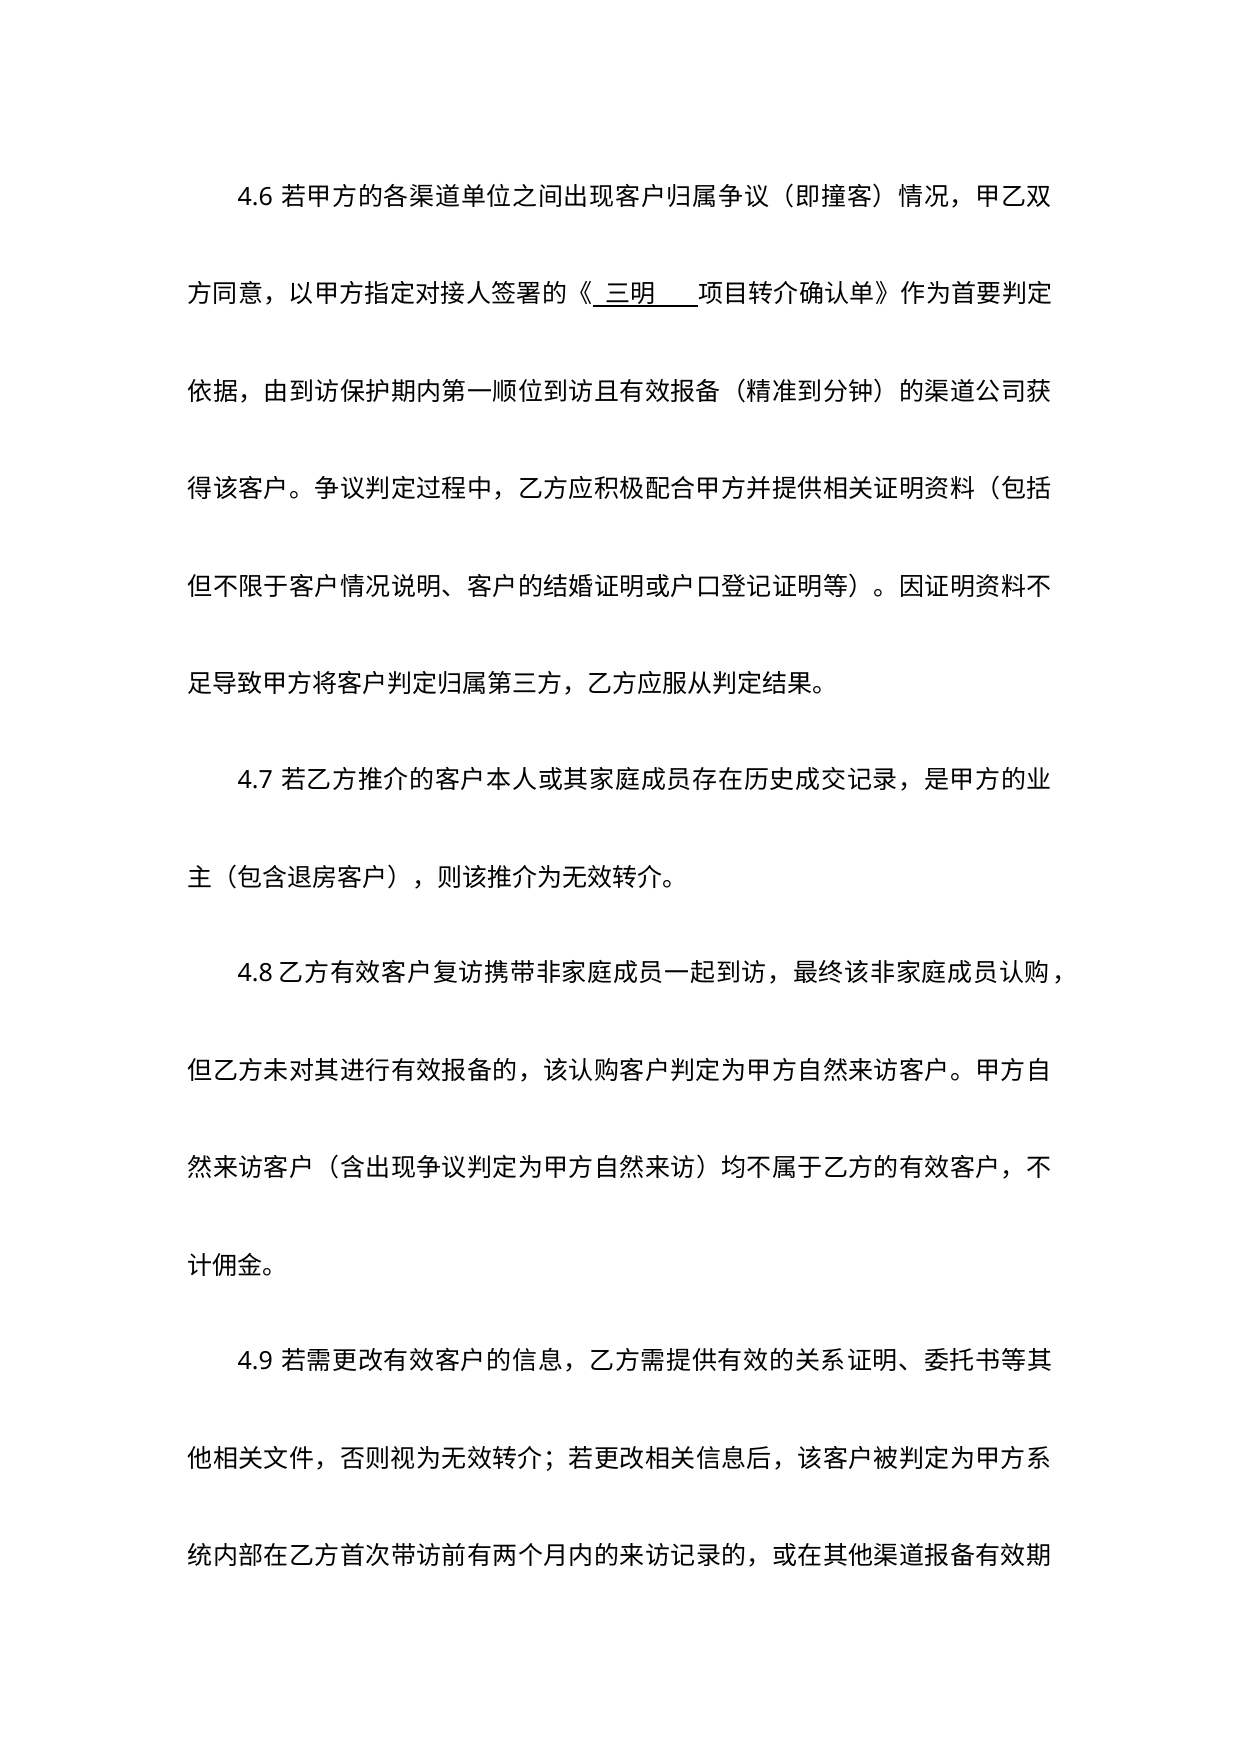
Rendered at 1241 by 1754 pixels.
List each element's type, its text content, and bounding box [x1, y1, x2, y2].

text 4.8乙方有效客户复访携带非家庭成员一起到访，最终该非家庭成员认购，但乙方未对其进行有效报备的，该认购客户判定为甲方自然来访客户。甲方自然来访客户（含出现争议判定为甲方自然来访）均不属于乙方的有效客户，不计佣金。 [187, 938, 1053, 1296]
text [187, 1326, 1053, 1586]
text 4.6 若甲方的各渠道单位之间出现客户归属争议（即撞客）情况，甲乙双方同意，以甲方指定对接人签署的《 三明 项目转介确认单》作为首要判定依据，由到访保护期内第一顺位到访且有效报备（精准到分钟）的渠道公司获得该客户。争议判定过程中，乙方应积极配合甲方并提供相关证明资料（包括但不限于客户情况说明、客户的结婚证明或户口登记证明等）。因证明资料不足导致甲方将客户判定归属第三方，乙方应服从判定结果。 [187, 162, 1053, 714]
text 4.7 若乙方推介的客户本人或其家庭成员存在历史成交记录，是甲方的业主（包含退房客户），则该推介为无效转介。 [187, 745, 1053, 908]
